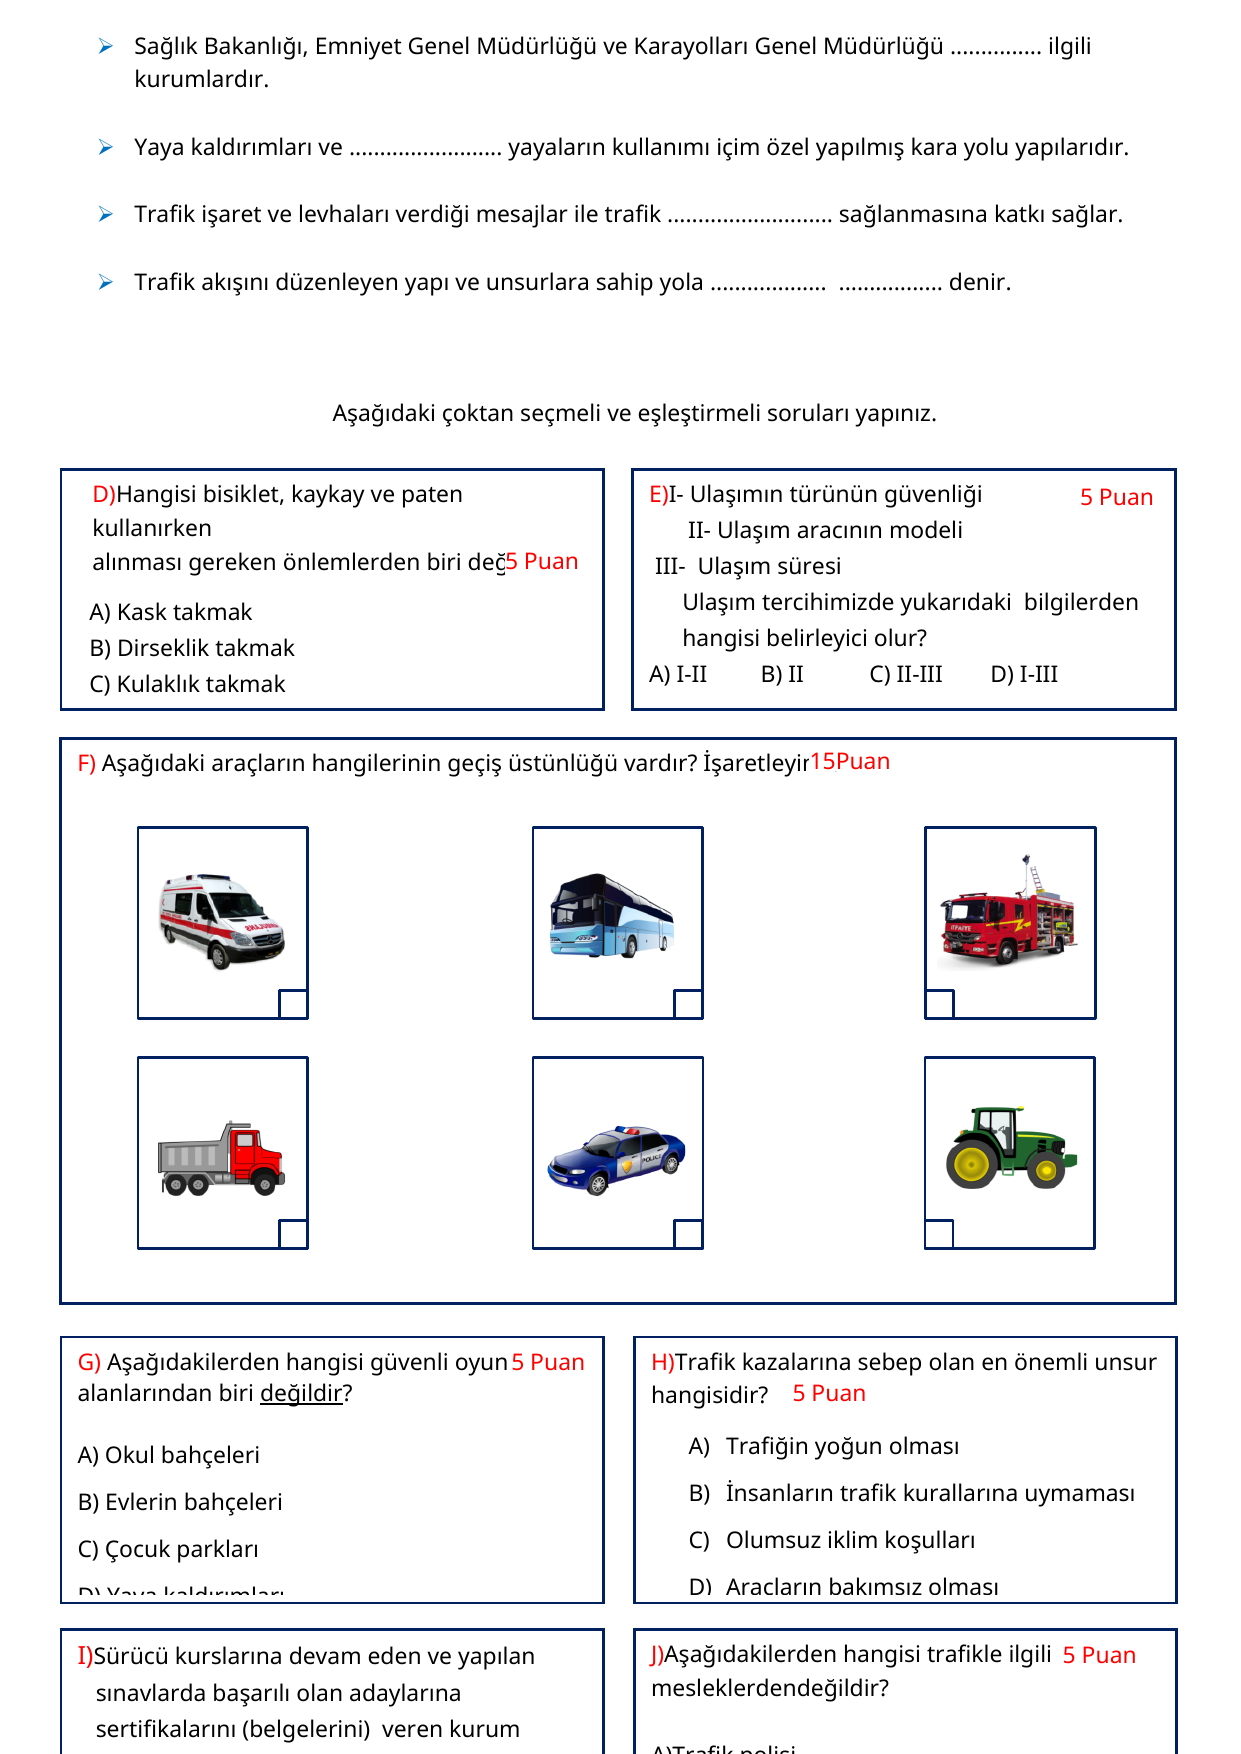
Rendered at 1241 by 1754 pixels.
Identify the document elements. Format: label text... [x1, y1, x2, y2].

picture [546, 1125, 686, 1197]
list Yaya kaldırımları ve ......................... yayaların kullanımı içim özel yapılmış kara yolu yapılarıdır. [97, 131, 1181, 162]
list Trafik akışını düzenleyen yapı ve unsurlara sahip yola ................... ................. denir. [97, 266, 1181, 297]
picture [946, 1106, 1078, 1189]
picture [154, 870, 289, 975]
picture [937, 848, 1078, 971]
picture [546, 870, 677, 960]
picture [157, 1120, 286, 1197]
list Sağlık Bakanlığı, Emniyet Genel Müdürlüğü ve Karayolları Genel Müdürlüğü ............... ilgili kurumlardır. [97, 29, 1181, 94]
text Aşağıdaki çoktan seçmeli ve eşleştirmeli soruları yapınız. [88, 397, 1181, 428]
list Trafik işaret ve levhaları verdiği mesajlar ile trafik ........................... sağlanmasına katkı sağlar. [97, 198, 1181, 229]
